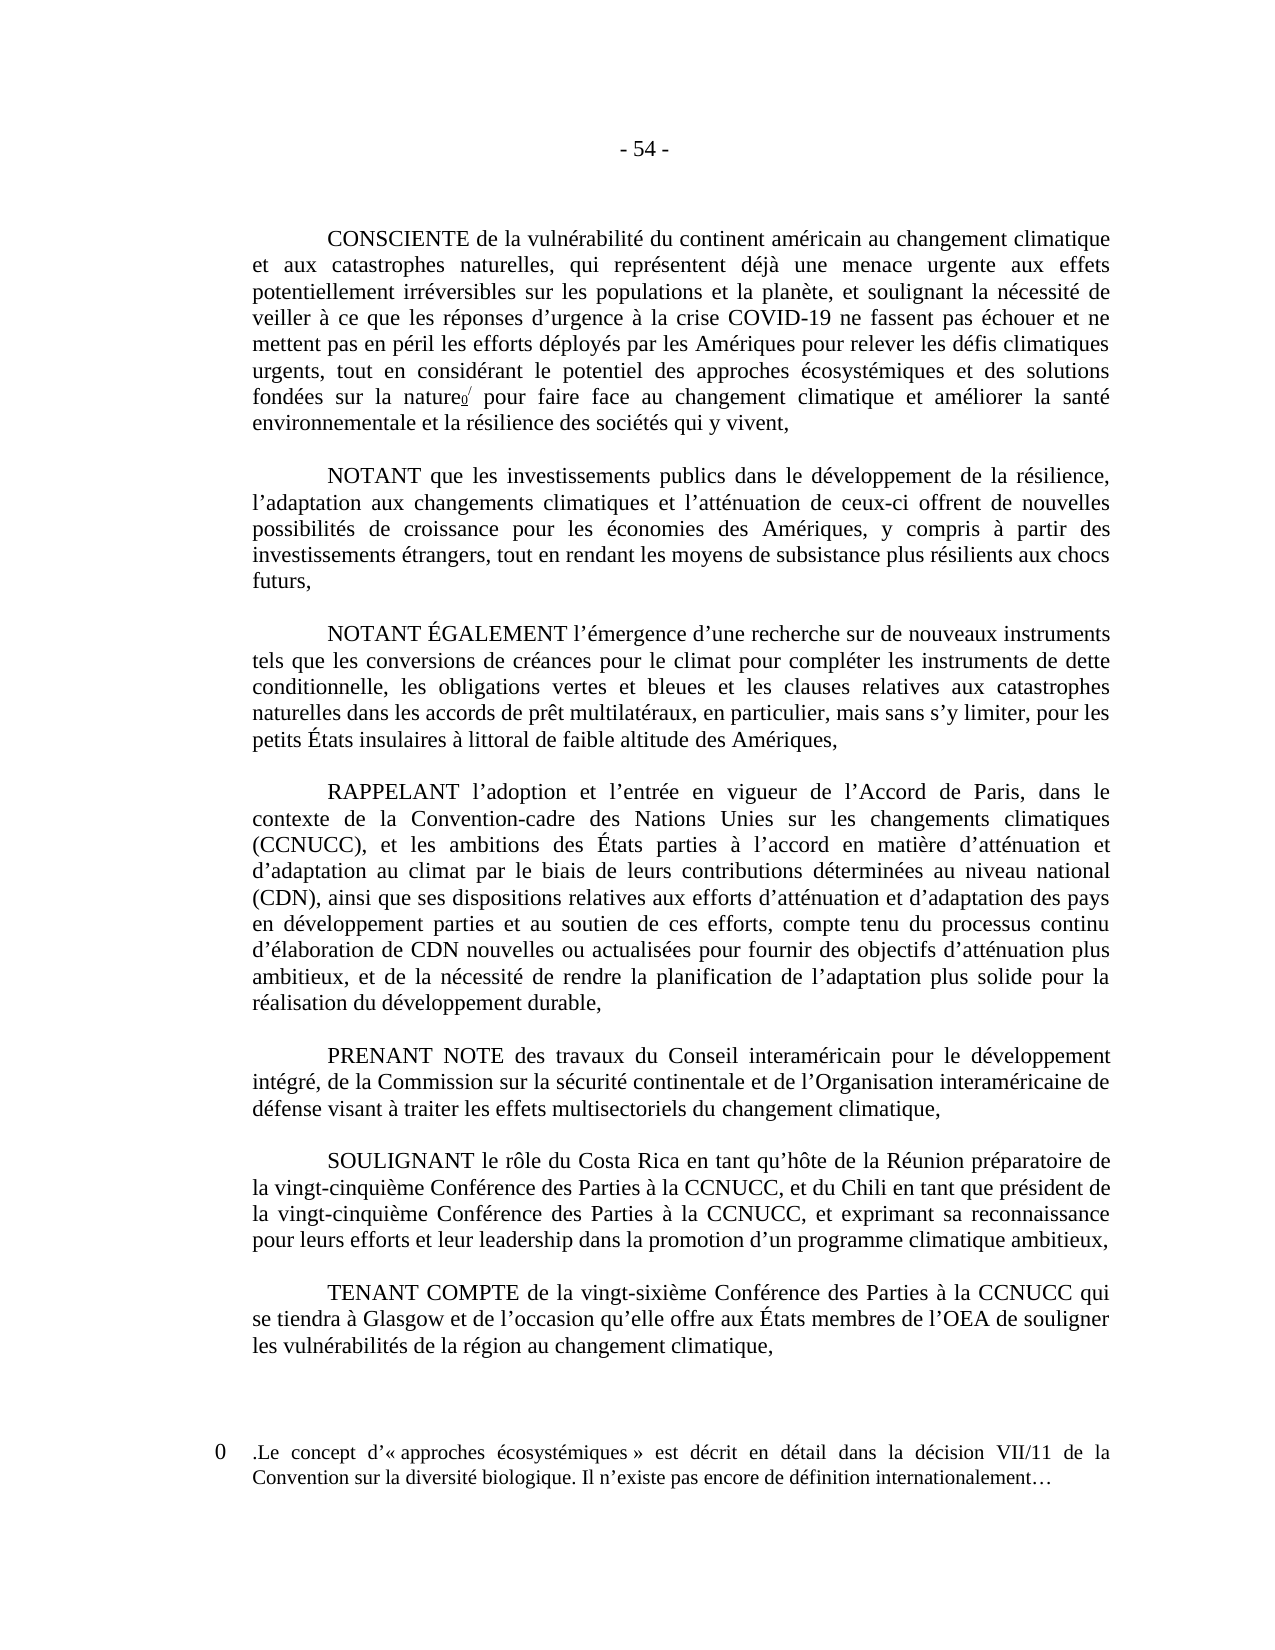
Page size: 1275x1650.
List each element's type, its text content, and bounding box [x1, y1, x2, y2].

text NOTANT que les investissements publics dans le développement de la résilience, l’adaptation aux changements climatiques et l’atténuation de ceux-ci offrent de nouvelles possibilités de croissance pour les économies des Amériques, y compris à partir des investissements étrangers, tout en rendant les moyens de subsistance plus résilients aux chocs futurs, [252, 462, 1111, 594]
text NOTANT ÉGALEMENT l’émergence d’une recherche sur de nouveaux instruments tels que les conversions de créances pour le climat pour compléter les instruments de dette conditionnelle, les obligations vertes et bleues et les clauses relatives aux catastrophes naturelles dans les accords de prêt multilatéraux, en particulier, mais sans s’y limiter, pour les petits États insulaires à littoral de faible altitude des Amériques, [252, 620, 1111, 752]
text RAPPELANT l’adoption et l’entrée en vigueur de l’Accord de Paris, dans le contexte de la Convention-cadre des Nations Unies sur les changements climatiques (CCNUCC), et les ambitions des États parties à l’accord en matière d’atténuation et d’adaptation au climat par le biais de leurs contributions déterminées au niveau national (CDN), ainsi que ses dispositions relatives aux efforts d’atténuation et d’adaptation des pays en développement parties et au soutien de ces efforts, compte tenu du processus continu d’élaboration de CDN nouvelles ou actualisées pour fournir des objectifs d’atténuation plus ambitieux, et de la nécessité de rendre la planification de l’adaptation plus solide pour la réalisation du développement durable, [252, 778, 1111, 1016]
text PRENANT NOTE des travaux du Conseil interaméricain pour le développement intégré, de la Commission sur la sécurité continentale et de l’Organisation interaméricaine de défense visant à traiter les effets multisectoriels du changement climatique, [252, 1042, 1111, 1121]
text TENANT COMPTE de la vingt-sixième Conférence des Parties à la CCNUCC qui se tiendra à Glasgow et de l’occasion qu’elle offre aux États membres de l’OEA de souligner les vulnérabilités de la région au changement climatique, [252, 1279, 1111, 1358]
text SOULIGNANT le rôle du Costa Rica en tant qu’hôte de la Réunion préparatoire de la vingt-cinquième Conférence des Parties à la CCNUCC, et du Chili en tant que président de la vingt-cinquième Conférence des Parties à la CCNUCC, et exprimant sa reconnaissance pour leurs efforts et leur leadership dans la promotion d’un programme climatique ambitieux, [252, 1147, 1111, 1253]
text CONSCIENTE de la vulnérabilité du continent américain au changement climatique et aux catastrophes naturelles, qui représentent déjà une menace urgente aux effets potentiellement irréversibles sur les populations et la planète, et soulignant la nécessité de veiller à ce que les réponses d’urgence à la crise COVID-19 ne fassent pas échouer et ne mettent pas en péril les efforts déployés par les Amériques pour relever les défis climatiques urgents, tout en considérant le potentiel des approches écosystémiques et des solutions fondées sur la nature/ pour faire face au changement climatique et améliorer la santé environnementale et la résilience des sociétés qui y vivent, [252, 225, 1111, 436]
